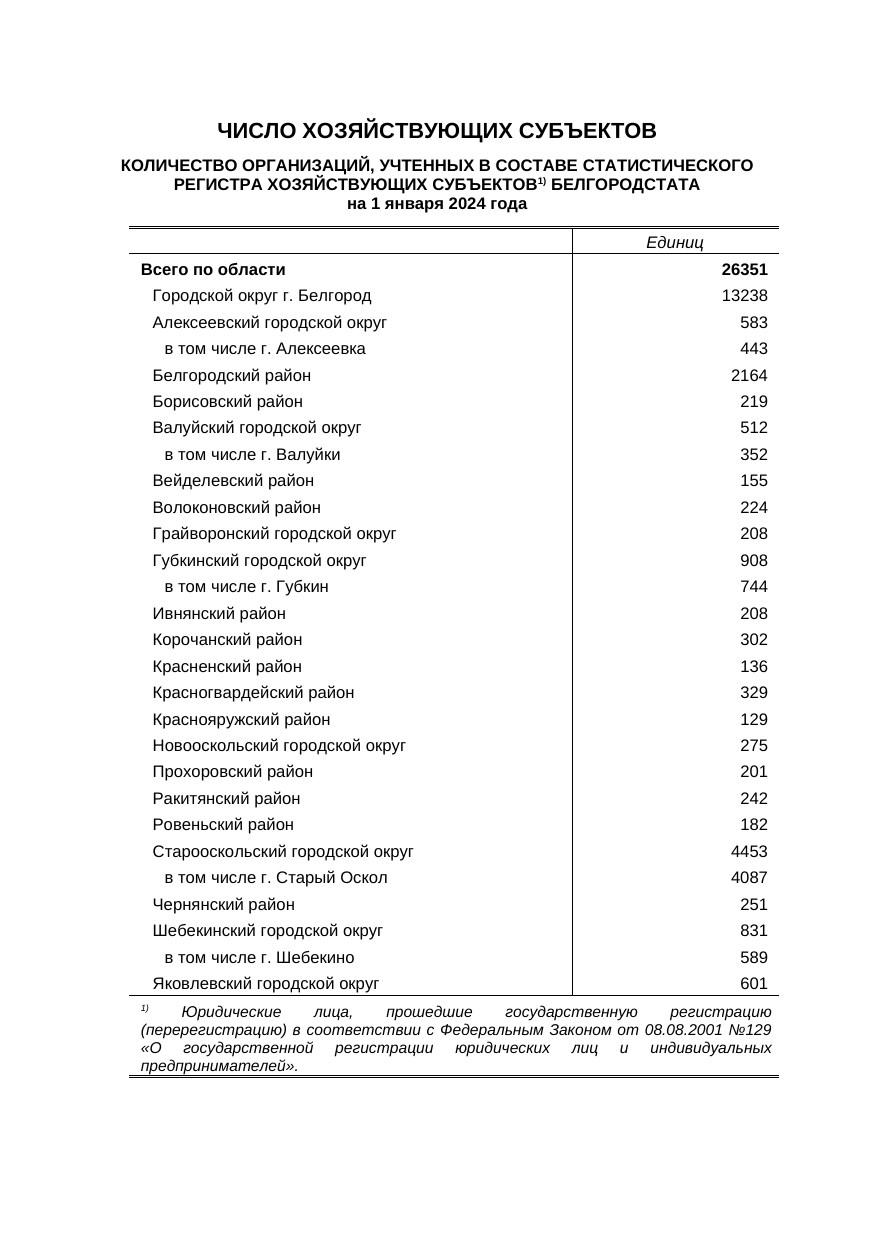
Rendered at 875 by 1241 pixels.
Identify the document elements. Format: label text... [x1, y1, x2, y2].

table_cell 2164 [573, 360, 779, 387]
table_cell Прохоровский район [129, 757, 572, 783]
table_cell Белгородский район [129, 360, 572, 387]
table_cell 601 [573, 969, 779, 995]
table_cell 443 [573, 334, 779, 360]
table_cell Ивнянский район [129, 598, 572, 625]
subtitle ЧИСЛО ХОЗЯЙСТВУЮЩИХ СУБЪЕКТОВ [130, 118, 744, 143]
table_cell Корочанский район [129, 625, 572, 651]
table_cell Алексеевский городской округ [129, 307, 572, 334]
table_cell Губкинский городской округ [129, 545, 572, 572]
table_cell 275 [573, 731, 779, 757]
table_cell Городской округ г. Белгород [129, 281, 572, 307]
table_cell Красногвардейский район [129, 678, 572, 704]
table_cell 208 [573, 519, 779, 545]
table_header Единиц [573, 229, 779, 253]
table_cell в том числе г. Валуйки [129, 440, 572, 466]
table_cell в том числе г. Старый Оскол [129, 863, 572, 889]
table_cell 182 [573, 810, 779, 836]
table_cell 589 [573, 942, 779, 969]
table_cell 219 [573, 387, 779, 413]
table_cell Грайворонский городской округ [129, 519, 572, 545]
table_cell в том числе г. Алексеевка [129, 334, 572, 360]
table_cell 208 [573, 598, 779, 625]
table_cell 251 [573, 889, 779, 916]
table_cell 136 [573, 651, 779, 678]
table_cell 329 [573, 678, 779, 704]
table_cell 4453 [573, 836, 779, 863]
table_cell Красненский район [129, 651, 572, 678]
table_cell 242 [573, 784, 779, 810]
table_cell 201 [573, 757, 779, 783]
table_cell 26351 [573, 254, 779, 281]
table_cell 302 [573, 625, 779, 651]
table_cell 224 [573, 493, 779, 519]
table_cell 4087 [573, 863, 779, 889]
table_cell Всего по области [129, 254, 572, 281]
table_cell 1) Юридические лица, прошедшие государственную регистрацию (перерегистрацию) в соответствии с Федеральным Законом от 08.08.2001 №129 «О государственной регистрации юридических лиц и индивидуальных предпринимателей». [129, 996, 779, 1074]
table_cell Валуйский городской округ [129, 413, 572, 439]
table_cell Ровеньский район [129, 810, 572, 836]
table_cell 744 [573, 572, 779, 598]
table_cell 512 [573, 413, 779, 439]
table_cell Старооскольский городской округ [129, 836, 572, 863]
table_cell в том числе г. Шебекино [129, 942, 572, 969]
table_cell в том числе г. Губкин [129, 572, 572, 598]
table_cell Волоконовский район [129, 493, 572, 519]
table_cell 583 [573, 307, 779, 334]
table_cell 13238 [573, 281, 779, 307]
text на 1 января 2024 года [118, 194, 756, 213]
table_cell Борисовский район [129, 387, 572, 413]
table_cell Краснояружский район [129, 704, 572, 731]
text КОЛИЧЕСТВО ОРГАНИЗАЦИЙ, УЧТЕННЫХ В СОСТАВЕ Статистического РЕГИСТРА ХОЗЯЙСТВУЮЩИХ СУБЪЕКТОВ1) БЕЛГОРОДСТАТА [118, 156, 756, 194]
table_header [129, 229, 572, 253]
table_cell Новооскольский городской округ [129, 731, 572, 757]
table_cell 831 [573, 916, 779, 942]
table_cell 352 [573, 440, 779, 466]
table_cell Ракитянский район [129, 784, 572, 810]
table_cell Вейделевский район [129, 466, 572, 492]
table_cell 155 [573, 466, 779, 492]
table_cell Яковлевский городской округ [129, 969, 572, 995]
table_cell 908 [573, 545, 779, 572]
table_cell Чернянский район [129, 889, 572, 916]
table_cell 129 [573, 704, 779, 731]
table_cell Шебекинский городской округ [129, 916, 572, 942]
